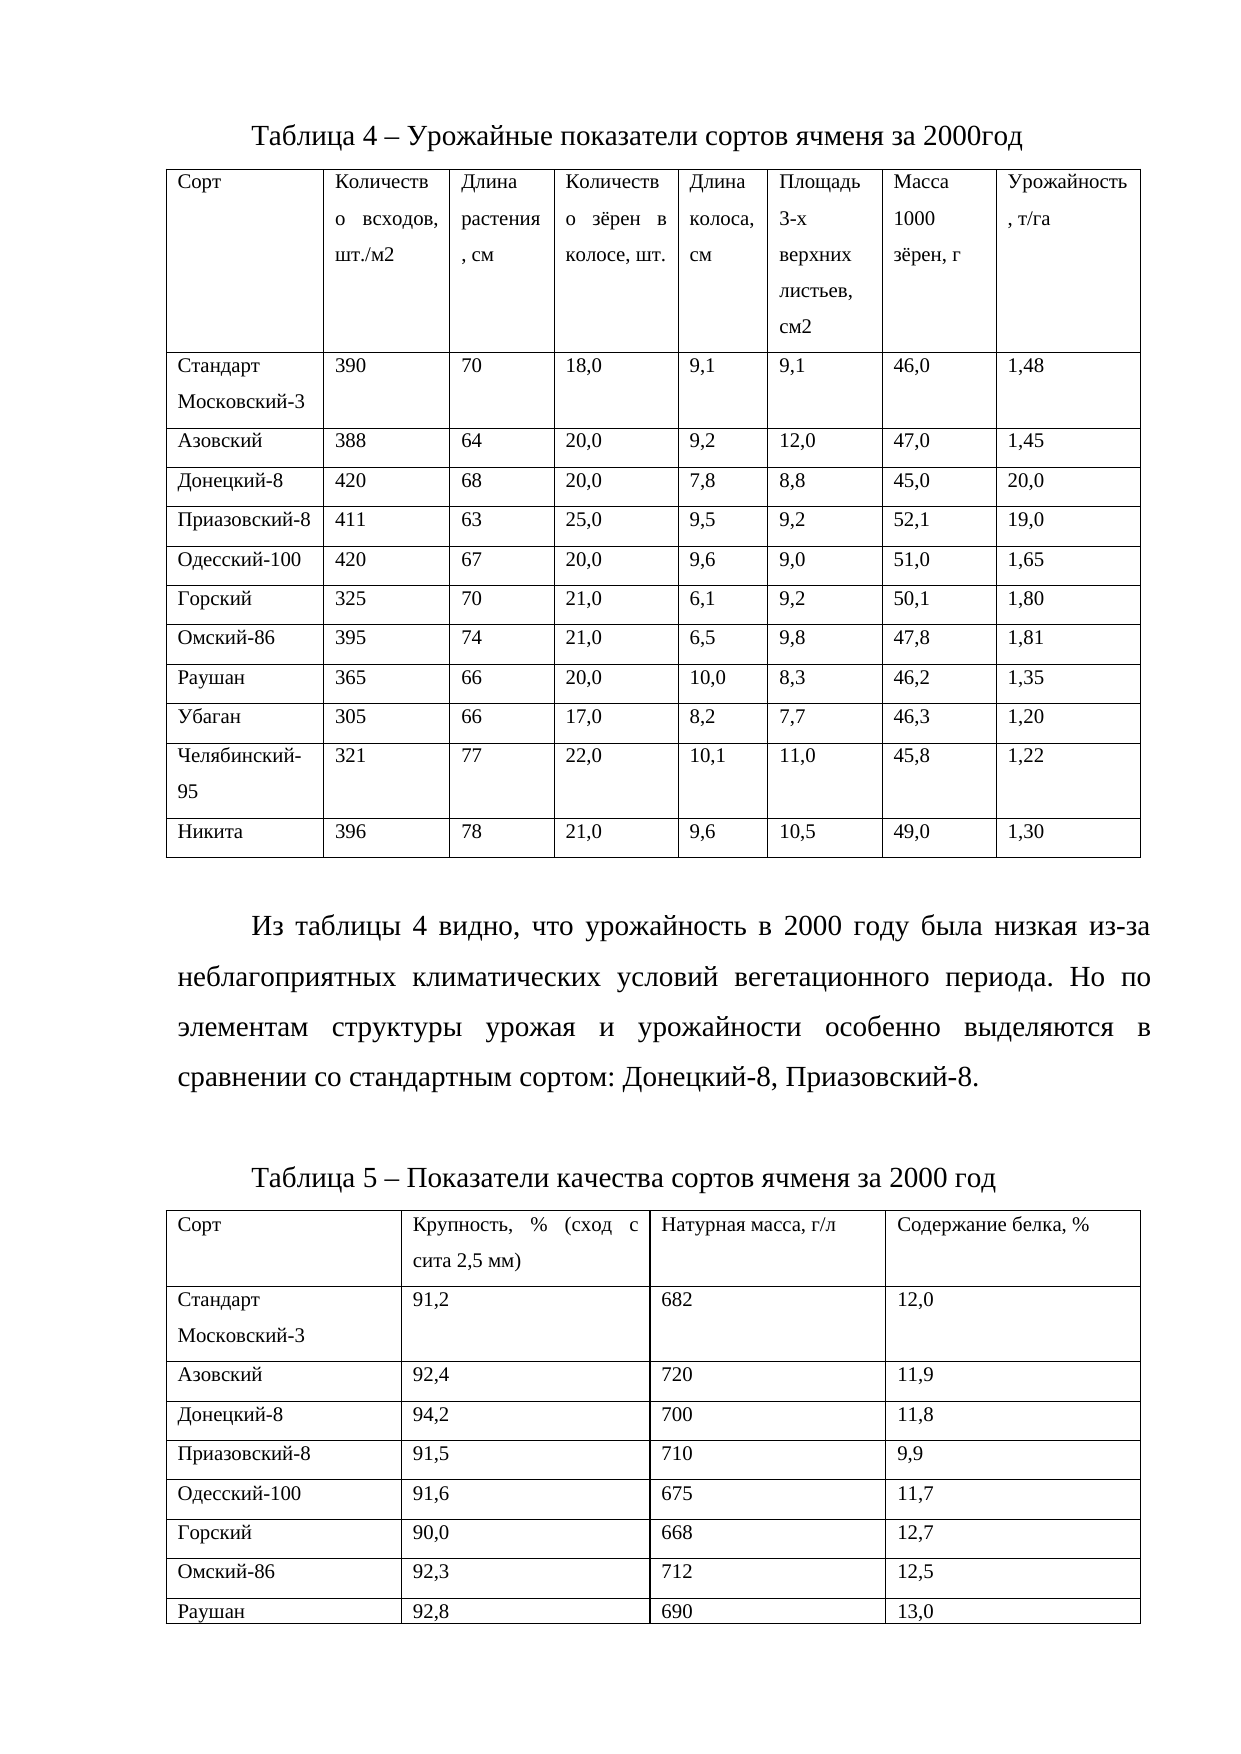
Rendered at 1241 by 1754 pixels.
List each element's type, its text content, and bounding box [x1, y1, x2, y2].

table_cell 10,1 [679, 744, 767, 818]
table_cell 64 [450, 429, 554, 467]
table_cell 11,9 [886, 1362, 1140, 1401]
table_header Содержание белка, % [886, 1211, 1140, 1286]
text Из таблицы 4 видно, что урожайность в 2000 году была низкая из-за неблагоприятных климатических условий вегетационного периода. Но по элементам структуры урожая и урожайности особенно выделяются в сравнении со стандартным сортом: Донецкий-8, Приазовский-8. [177, 908, 1152, 1093]
table_header Площадь 3-х верхних листьев, см2 [768, 170, 882, 352]
table_cell 20,0 [555, 429, 678, 467]
table_cell Азовский [167, 429, 323, 467]
table_cell 12,7 [886, 1520, 1140, 1558]
table_cell 70 [450, 586, 554, 624]
table_cell 1,80 [997, 586, 1140, 624]
table_cell 390 [324, 353, 449, 427]
table_cell 9,2 [768, 507, 882, 546]
table_cell 90,0 [402, 1520, 649, 1558]
table_header Натурная масса, г/л [651, 1211, 885, 1286]
table_cell 20,0 [555, 547, 678, 585]
table_cell 45,0 [883, 468, 996, 506]
table_header Длина растения, см [450, 170, 554, 352]
table_cell 11,7 [886, 1480, 1140, 1519]
table_header Крупность, % (сход с сита 2,5 мм) [402, 1211, 649, 1286]
table_header Сорт [167, 1211, 401, 1286]
table_cell 305 [324, 704, 449, 742]
table_cell 395 [324, 625, 449, 664]
table_cell 74 [450, 625, 554, 664]
table_cell 68 [450, 468, 554, 506]
table_cell Одесский-100 [167, 547, 323, 585]
table_cell Азовский [167, 1362, 401, 1401]
table_cell 720 [651, 1362, 885, 1401]
table_cell 52,1 [883, 507, 996, 546]
table_cell 13,0 [886, 1599, 1140, 1623]
table_cell 9,1 [679, 353, 767, 427]
table_cell 6,5 [679, 625, 767, 664]
table_cell 420 [324, 468, 449, 506]
table_cell 10,0 [679, 665, 767, 703]
table_cell 21,0 [555, 819, 678, 857]
table_cell 22,0 [555, 744, 678, 818]
table_cell Омский-86 [167, 1559, 401, 1597]
table_cell 92,3 [402, 1559, 649, 1597]
table_cell 1,20 [997, 704, 1140, 742]
table_header Сорт [167, 170, 323, 352]
table_cell 668 [651, 1520, 885, 1558]
table_cell 700 [651, 1402, 885, 1440]
table_cell 11,0 [768, 744, 882, 818]
table_header Количество всходов, шт./м2 [324, 170, 449, 352]
table_cell 9,5 [679, 507, 767, 546]
table_cell 682 [651, 1287, 885, 1361]
table_cell 50,1 [883, 586, 996, 624]
table_cell Приазовский-8 [167, 507, 323, 546]
table_cell 47,8 [883, 625, 996, 664]
table_cell Раушан [167, 1599, 401, 1623]
table_cell 690 [651, 1599, 885, 1623]
table_cell 18,0 [555, 353, 678, 427]
table_cell 1,81 [997, 625, 1140, 664]
table_cell Донецкий-8 [167, 468, 323, 506]
table_cell 411 [324, 507, 449, 546]
table_cell 92,8 [402, 1599, 649, 1623]
table_cell 21,0 [555, 625, 678, 664]
table_cell 51,0 [883, 547, 996, 585]
table_cell 46,2 [883, 665, 996, 703]
table_cell 46,3 [883, 704, 996, 742]
table_cell 396 [324, 819, 449, 857]
table_cell 325 [324, 586, 449, 624]
table_cell 67 [450, 547, 554, 585]
table_cell 9,6 [679, 819, 767, 857]
table_cell 675 [651, 1480, 885, 1519]
table_header Длина колоса, см [679, 170, 767, 352]
table_cell Челябинский-95 [167, 744, 323, 818]
table_cell 8,8 [768, 468, 882, 506]
table_header Количество зёрен в колосе, шт. [555, 170, 678, 352]
table_cell 9,6 [679, 547, 767, 585]
table_cell 21,0 [555, 586, 678, 624]
table_cell 91,6 [402, 1480, 649, 1519]
table_cell 1,30 [997, 819, 1140, 857]
table_cell 12,0 [886, 1287, 1140, 1361]
table_cell 20,0 [997, 468, 1140, 506]
table_cell Горский [167, 586, 323, 624]
table_cell 77 [450, 744, 554, 818]
table_cell 70 [450, 353, 554, 427]
table_cell 7,7 [768, 704, 882, 742]
table_cell 46,0 [883, 353, 996, 427]
table_cell Донецкий-8 [167, 1402, 401, 1440]
table_cell 92,4 [402, 1362, 649, 1401]
table_cell 94,2 [402, 1402, 649, 1440]
table_cell 17,0 [555, 704, 678, 742]
table_cell 9,2 [679, 429, 767, 467]
table_cell 1,45 [997, 429, 1140, 467]
table_cell 91,2 [402, 1287, 649, 1361]
table_cell 66 [450, 704, 554, 742]
table_cell 9,2 [768, 586, 882, 624]
table_cell Раушан [167, 665, 323, 703]
table_cell 8,3 [768, 665, 882, 703]
table_cell 12,5 [886, 1559, 1140, 1597]
table_cell 365 [324, 665, 449, 703]
table_cell 1,65 [997, 547, 1140, 585]
table_cell Стандарт Московский-3 [167, 1287, 401, 1361]
table_cell 388 [324, 429, 449, 467]
table_cell 45,8 [883, 744, 996, 818]
table_cell 19,0 [997, 507, 1140, 546]
table_cell 9,1 [768, 353, 882, 427]
table_cell Стандарт Московский-3 [167, 353, 323, 427]
table_cell Омский-86 [167, 625, 323, 664]
table_cell 712 [651, 1559, 885, 1597]
table_cell 10,5 [768, 819, 882, 857]
table_cell 47,0 [883, 429, 996, 467]
table_cell 420 [324, 547, 449, 585]
table_cell Никита [167, 819, 323, 857]
table_cell 1,22 [997, 744, 1140, 818]
table_cell 66 [450, 665, 554, 703]
table_header Масса 1000 зёрен, г [883, 170, 996, 352]
table_cell 1,48 [997, 353, 1140, 427]
table_cell 8,2 [679, 704, 767, 742]
table_cell 7,8 [679, 468, 767, 506]
table_cell 20,0 [555, 665, 678, 703]
table_cell 11,8 [886, 1402, 1140, 1440]
table_cell 78 [450, 819, 554, 857]
table_cell 12,0 [768, 429, 882, 467]
table_cell Убаган [167, 704, 323, 742]
table_cell 9,8 [768, 625, 882, 664]
table_cell 25,0 [555, 507, 678, 546]
text Таблица 4 – Урожайные показатели сортов ячменя за 2000год [177, 118, 1152, 152]
table_cell 321 [324, 744, 449, 818]
table_header Урожайность, т/га [997, 170, 1140, 352]
table_cell 1,35 [997, 665, 1140, 703]
table_cell 49,0 [883, 819, 996, 857]
table_cell 9,9 [886, 1441, 1140, 1479]
table_cell Горский [167, 1520, 401, 1558]
table_cell Одесский-100 [167, 1480, 401, 1519]
table_cell 20,0 [555, 468, 678, 506]
text Таблица 5 – Показатели качества сортов ячменя за 2000 год [177, 1160, 1152, 1194]
table_cell 6,1 [679, 586, 767, 624]
table_cell 710 [651, 1441, 885, 1479]
table_cell 91,5 [402, 1441, 649, 1479]
table_cell 63 [450, 507, 554, 546]
table_cell Приазовский-8 [167, 1441, 401, 1479]
table_cell 9,0 [768, 547, 882, 585]
